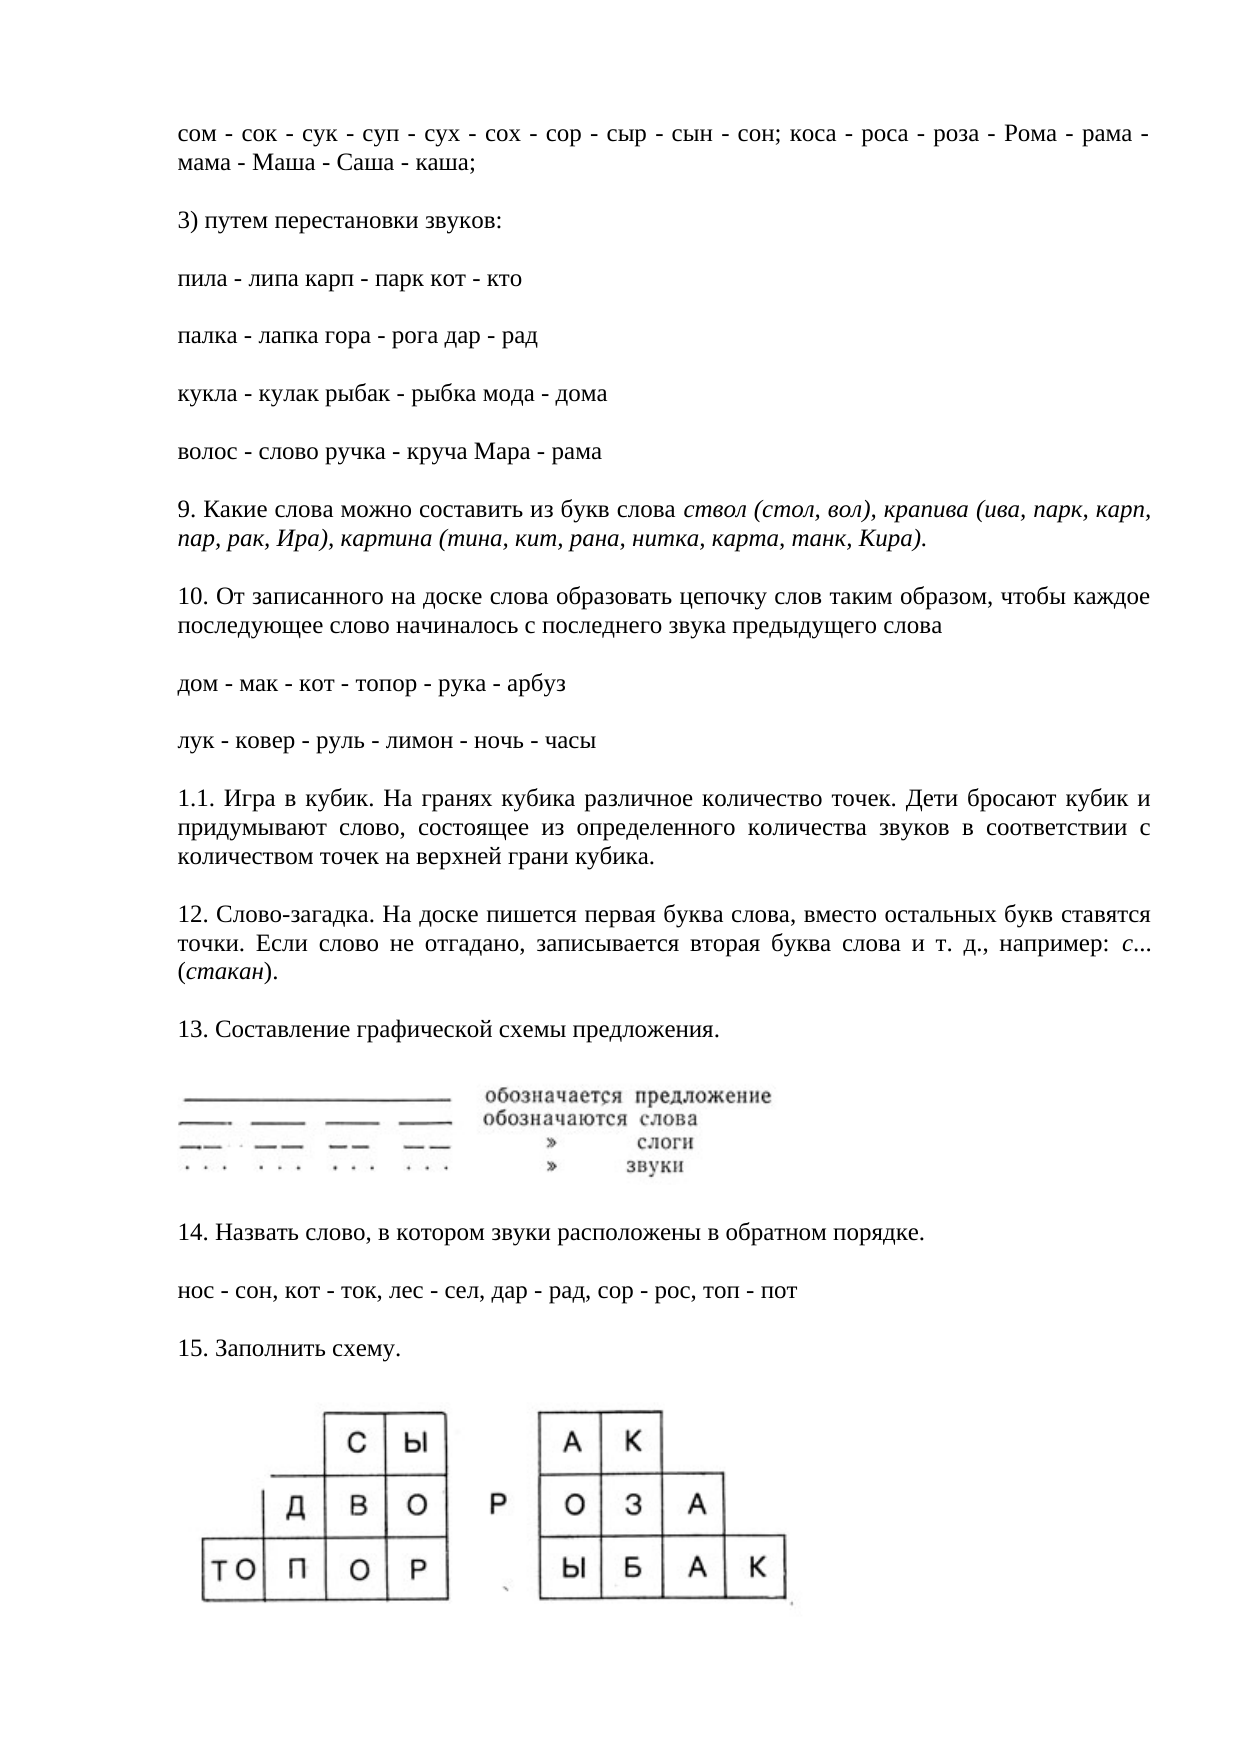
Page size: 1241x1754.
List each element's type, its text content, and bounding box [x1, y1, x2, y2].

text 1.1. Игра в кубик. На гранях кубика различное количество точек. Дети бросают кубик и придумывают слово, состоящее из определенного количества звуков в соответствии с количеством точек на верхней грани кубика. [177, 783, 1152, 870]
text 14. Назвать слово, в котором звуки расположены в обратном порядке. [177, 1217, 1152, 1246]
text кукла - кулак рыбак - рыбка мода - дома [177, 378, 1152, 407]
picture [177, 1072, 787, 1188]
picture [177, 1390, 815, 1626]
text 15. Заполнить схему. [177, 1333, 1152, 1362]
text лук - ковер - руль - лимон - ночь - часы [177, 726, 1152, 754]
text 12. Слово-загадка. На доске пишется первая буква слова, вместо остальных букв ставятся точки. Если слово не отгадано, записывается вторая буква слова и т. д., например: с... (стакан). [177, 899, 1152, 985]
text дом - мак - кот - топор - рука - арбуз [177, 668, 1152, 696]
text 3) путем перестановки звуков: [177, 205, 1152, 233]
text 13. Составление графической схемы предложения. [177, 1014, 1152, 1043]
text пила - липа карп - парк кот - кто [177, 263, 1152, 291]
text нос - сон, кот - ток, лес - сел, дар - рад, сор - рос, топ - пот [177, 1275, 1152, 1304]
text сом - сок - сук - суп - сух - сох - сор - сыр - сын - сон; коса - роса - роза - Рома - рама - мама - Маша - Саша - каша; [177, 118, 1152, 176]
text палка - лапка гора - рога дар - рад [177, 321, 1152, 349]
text 10. От записанного на доске слова образовать цепочку слов таким образом, чтобы каждое последующее слово начиналось с последнего звука предыдущего слова [177, 581, 1152, 638]
text 9. Какие слова можно составить из букв слова ствол (стол, вол), крапива (ива, парк, карп, пар, рак, Ира), картина (тина, кит, рана, нитка, карта, танк, Кира). [177, 494, 1152, 552]
text волос - слово ручка - круча Мара - рама [177, 436, 1152, 465]
